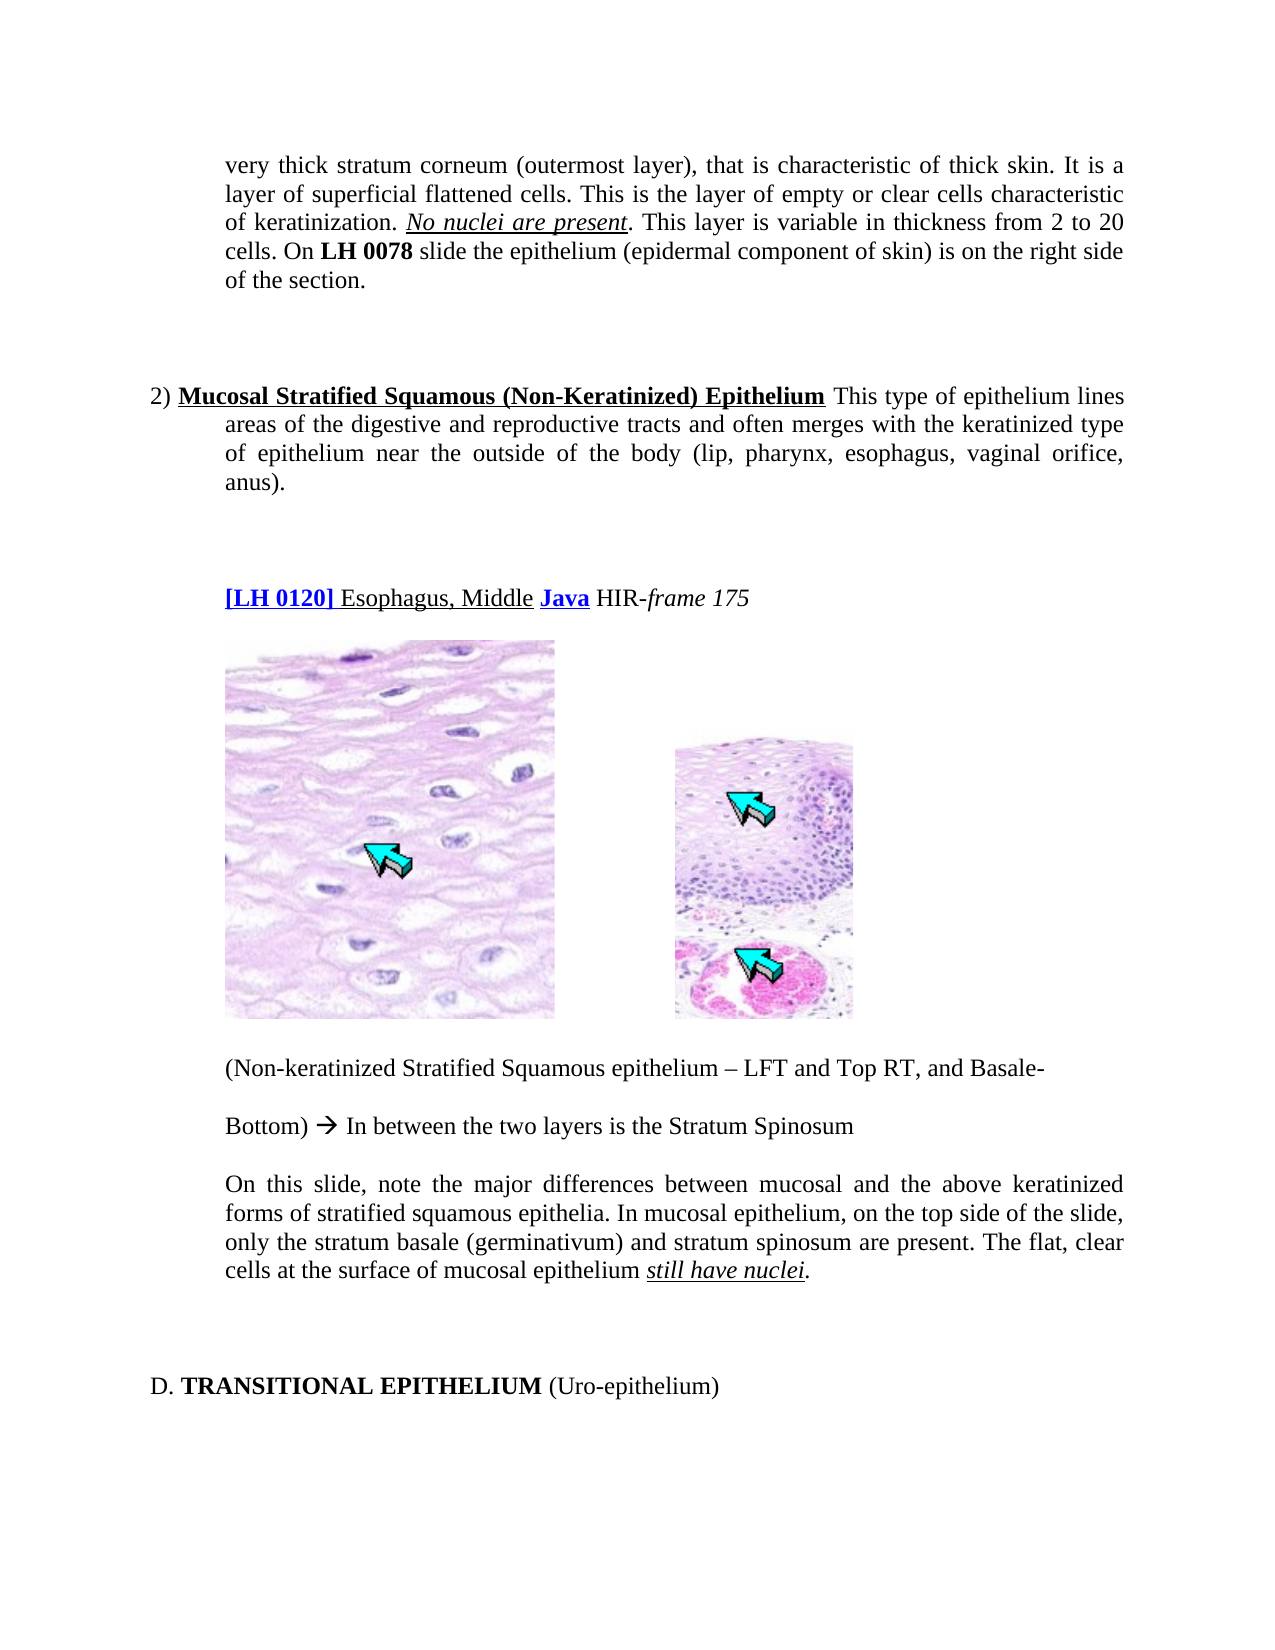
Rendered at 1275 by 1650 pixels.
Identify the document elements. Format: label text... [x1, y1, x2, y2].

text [225, 150, 1125, 294]
text On this slide, note the major differences between mucosal and the above keratinized forms of stratified squamous epithelia. In mucosal epithelium, on the top side of the slide, only the stratum basale (germinativum) and stratum spinosum are present. The flat, clear cells at the surface of mucosal epithelium still have nuclei. [225, 1169, 1125, 1284]
text D. TRANSITIONAL EPITHELIUM (Uro-epithelium) [150, 1371, 1125, 1400]
picture [225, 640, 555, 1019]
picture [675, 725, 854, 1019]
text 2) Mucosal Stratified Squamous (Non-Keratinized) Epithelium This type of epithelium lines areas of the digestive and reproductive tracts and often merges with the keratinized type of epithelium near the outside of the body (lip, pharynx, esophagus, vaginal orifice, anus). [150, 381, 1125, 496]
text (Non-keratinized Stratified Squamous epithelium – LFT and Top RT, and Basale- [150, 1053, 1125, 1082]
text Bottom) In between the two layers is the Stratum Spinosum [150, 1111, 1125, 1140]
text [LH 0120] Esophagus, Middle Java HIR-frame 175 [225, 583, 1125, 612]
